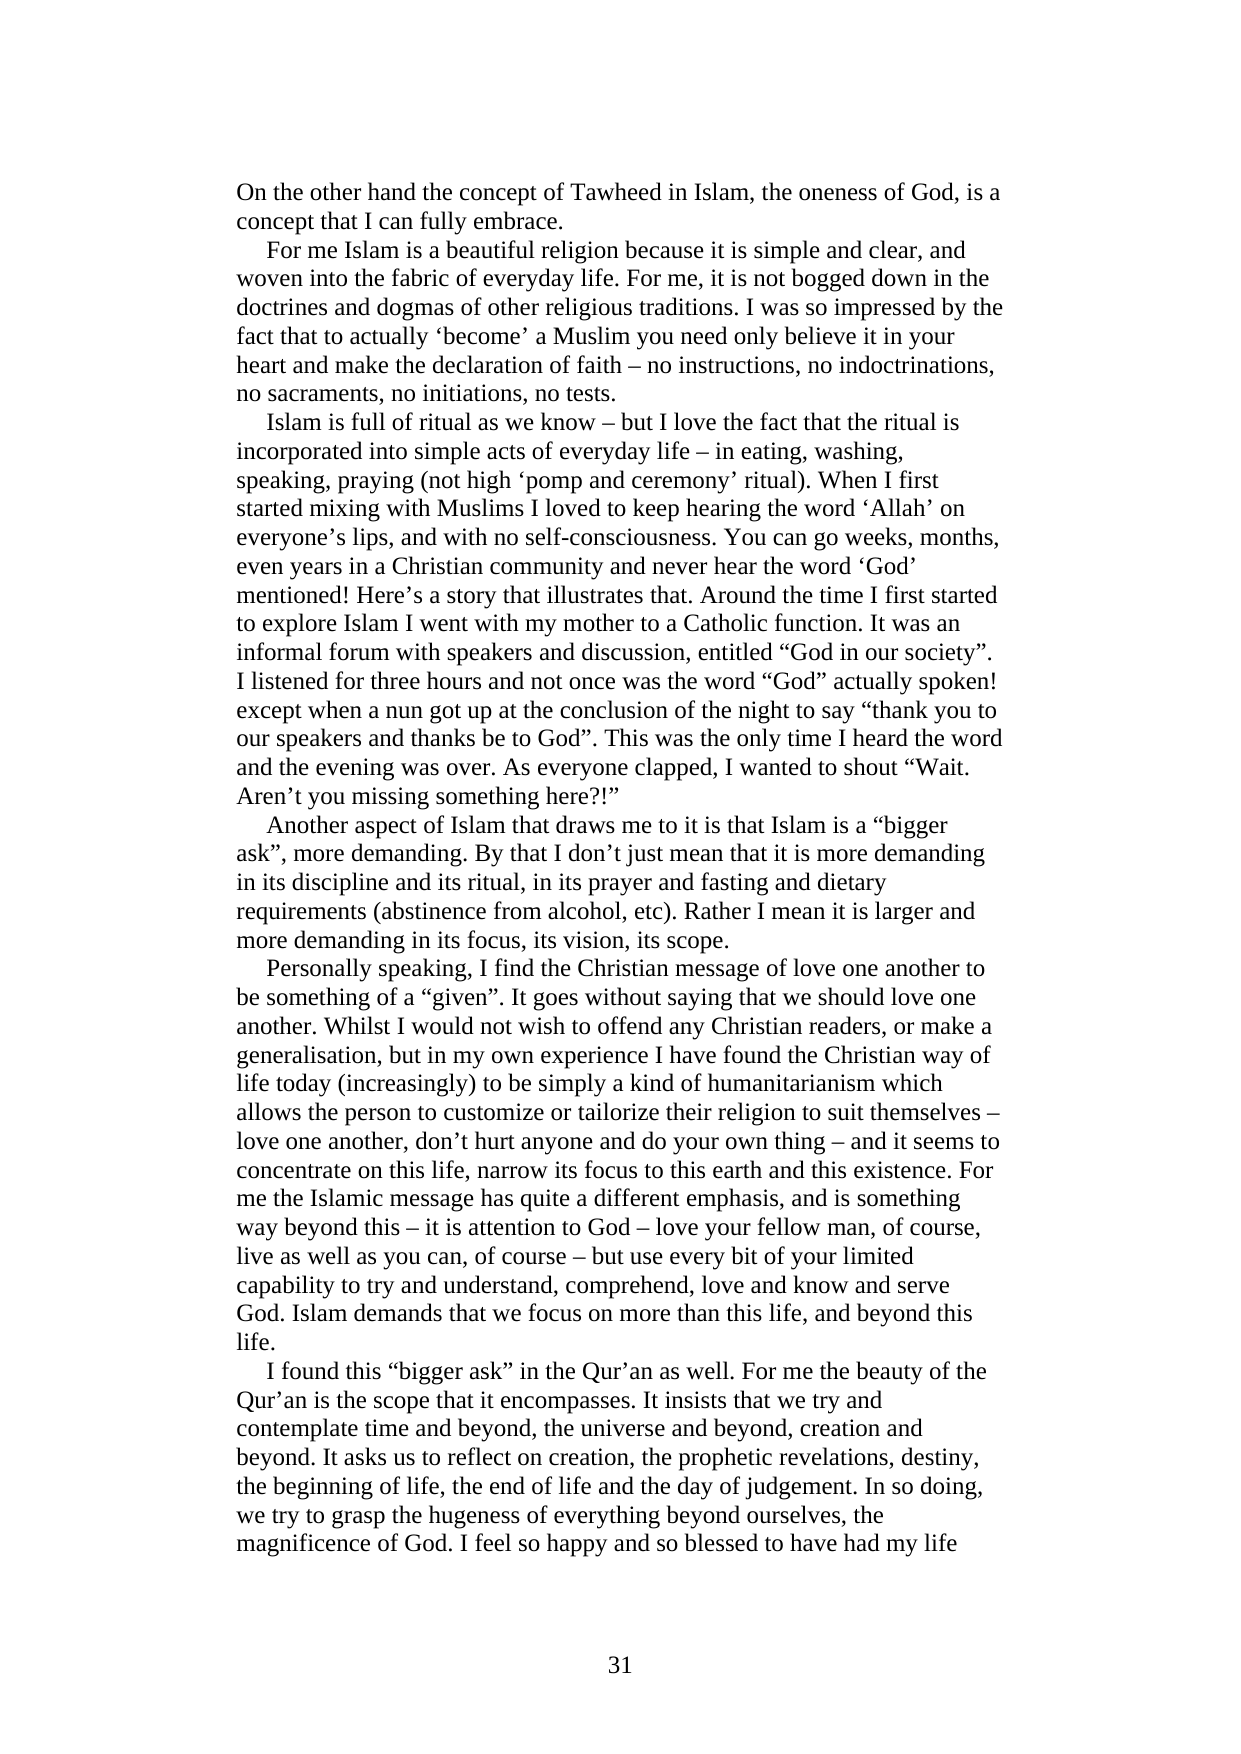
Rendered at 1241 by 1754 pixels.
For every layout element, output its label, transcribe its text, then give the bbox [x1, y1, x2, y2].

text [236, 1356, 1004, 1557]
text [236, 177, 1004, 235]
text Islam is full of ritual as we know – but I love the fact that the ritual is incorporated into simple acts of everyday life – in eating, washing, speaking, praying (not high ‘pomp and ceremony’ ritual). When I first started mixing with Muslims I loved to keep hearing the word ‘Allah’ on everyone’s lips, and with no self-consciousness. You can go weeks, months, even years in a Christian community and never hear the word ‘God’ mentioned! Here’s a story that illustrates that. Around the time I first started to explore Islam I went with my mother to a Catholic function. It was an informal forum with speakers and discussion, entitled “God in our society”. I listened for three hours and not once was the word “God” actually spoken! except when a nun got up at the conclusion of the night to say “thank you to our speakers and thanks be to God”. This was the only time I heard the word and the evening was over. As everyone clapped, I wanted to shout “Wait. Aren’t you missing something here?!” [236, 407, 1004, 810]
text Personally speaking, I find the Christian message of love one another to be something of a “given”. It goes without saying that we should love one another. Whilst I would not wish to offend any Christian readers, or make a generalisation, but in my own experience I have found the Christian way of life today (increasingly) to be simply a kind of humanitarianism which allows the person to customize or tailorize their religion to suit themselves – love one another, don’t hurt anyone and do your own thing – and it seems to concentrate on this life, narrow its focus to this earth and this existence. For me the Islamic message has quite a different emphasis, and is something way beyond this – it is attention to God – love your fellow man, of course, live as well as you can, of course – but use every bit of your limited capability to try and understand, comprehend, love and know and serve God. Islam demands that we focus on more than this life, and beyond this life. [236, 953, 1004, 1356]
text For me Islam is a beautiful religion because it is simple and clear, and woven into the fabric of everyday life. For me, it is not bogged down in the doctrines and dogmas of other religious traditions. I was so impressed by the fact that to actually ‘become’ a Muslim you need only believe it in your heart and make the declaration of faith – no instructions, no indoctrinations, no sacraments, no initiations, no tests. [236, 235, 1004, 407]
text Another aspect of Islam that draws me to it is that Islam is a “bigger ask”, more demanding. By that I don’t just mean that it is more demanding in its discipline and its ritual, in its prayer and fasting and dietary requirements (abstinence from alcohol, etc). Rather I mean it is larger and more demanding in its focus, its vision, its scope. [236, 810, 1004, 953]
